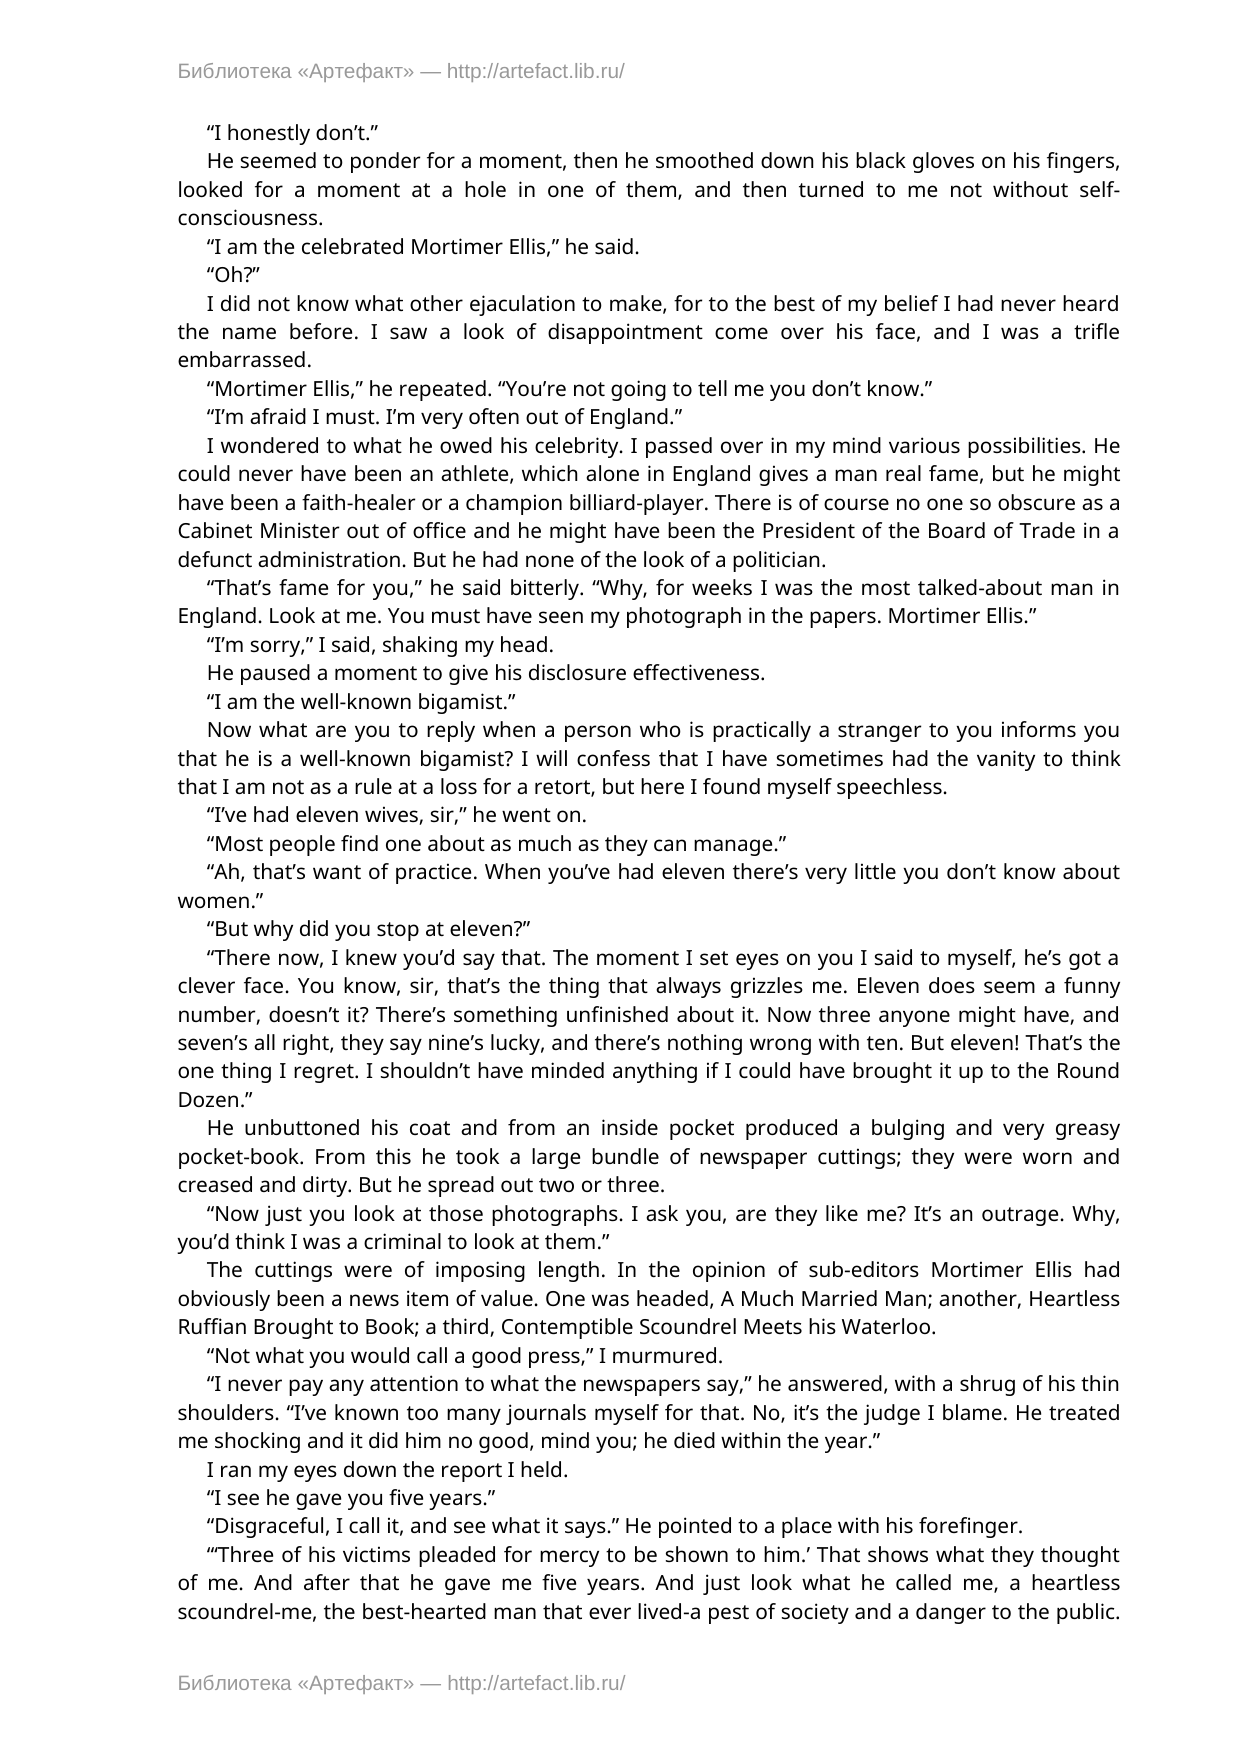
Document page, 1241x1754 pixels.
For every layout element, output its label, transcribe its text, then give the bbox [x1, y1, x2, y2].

text “That’s fame for you,” he said bitterly. “Why, for weeks I was the most talked-about man in England. Look at me. You must have seen my photograph in the papers. Mortimer Ellis.” [177, 573, 1122, 630]
text Now what are you to reply when a person who is practically a stranger to you informs you that he is a well-known bigamist? I will confess that I have sometimes had the vanity to think that I am not as a rule at a loss for a retort, but here I found myself speechless. [177, 715, 1122, 801]
text “Oh?” [177, 260, 1122, 289]
text “I never pay any attention to what the newspapers say,” he answered, with a shrug of his thin shoulders. “I’ve known too many journals myself for that. No, it’s the judge I blame. He treated me shocking and it did him no good, mind you; he died within the year.” [177, 1369, 1122, 1455]
text “I am the celebrated Mortimer Ellis,” he said. [177, 232, 1122, 260]
text “I’m afraid I must. I’m very often out of England.” [177, 402, 1122, 431]
text “Most people find one about as much as they can manage.” [177, 829, 1122, 857]
text “Not what you would call a good press,” I murmured. [177, 1341, 1122, 1369]
text I did not know what other ejaculation to make, for to the best of my belief I had never heard the name before. I saw a look of disappointment come over his face, and I was a trifle embarrassed. [177, 289, 1122, 374]
text He paused a moment to give his disclosure effectiveness. [177, 658, 1122, 687]
text “I’ve had eleven wives, sir,” he went on. [177, 801, 1122, 829]
text He seemed to ponder for a moment, then he smoothed down his black gloves on his fingers, looked for a moment at a hole in one of them, and then turned to me not without self-consciousness. [177, 147, 1122, 232]
text He unbuttoned his coat and from an inside pocket produced a bulging and very greasy pocket-book. From this he took a large bundle of newspaper cuttings; they were worn and creased and dirty. But he spread out two or three. [177, 1113, 1122, 1199]
text “I am the well-known bigamist.” [177, 687, 1122, 715]
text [177, 1540, 1122, 1625]
text I ran my eyes down the report I held. [177, 1455, 1122, 1483]
text “But why did you stop at eleven?” [177, 914, 1122, 943]
text “Now just you look at those photographs. I ask you, are they like me? It’s an outrage. Why, you’d think I was a criminal to look at them.” [177, 1199, 1122, 1256]
text The cuttings were of imposing length. In the opinion of sub-editors Mortimer Ellis had obviously been a news item of value. One was headed, A Much Married Man; another, Heartless Ruffian Brought to Book; a third, Contemptible Scoundrel Meets his Waterloo. [177, 1256, 1122, 1341]
text I wondered to what he owed his celebrity. I passed over in my mind various possibilities. He could never have been an athlete, which alone in England gives a man real fame, but he might have been a faith-healer or a champion billiard-player. There is of course no one so obscure as a Cabinet Minister out of office and he might have been the President of the Board of Trade in a defunct administration. But he had none of the look of a politician. [177, 431, 1122, 573]
text “Disgraceful, I call it, and see what it says.” He pointed to a place with his forefinger. [177, 1512, 1122, 1540]
text “I’m sorry,” I said, shaking my head. [177, 630, 1122, 658]
text “Ah, that’s want of practice. When you’ve had eleven there’s very little you don’t know about women.” [177, 857, 1122, 914]
text “Mortimer Ellis,” he repeated. “You’re not going to tell me you don’t know.” [177, 374, 1122, 402]
text “I honestly don’t.” [177, 118, 1122, 147]
text “There now, I knew you’d say that. The moment I set eyes on you I said to myself, he’s got a clever face. You know, sir, that’s the thing that always grizzles me. Eleven does seem a funny number, doesn’t it? There’s something unfinished about it. Now three anyone might have, and seven’s all right, they say nine’s lucky, and there’s nothing wrong with ten. But eleven! That’s the one thing I regret. I shouldn’t have minded anything if I could have brought it up to the Round Dozen.” [177, 943, 1122, 1113]
text “I see he gave you five years.” [177, 1483, 1122, 1512]
